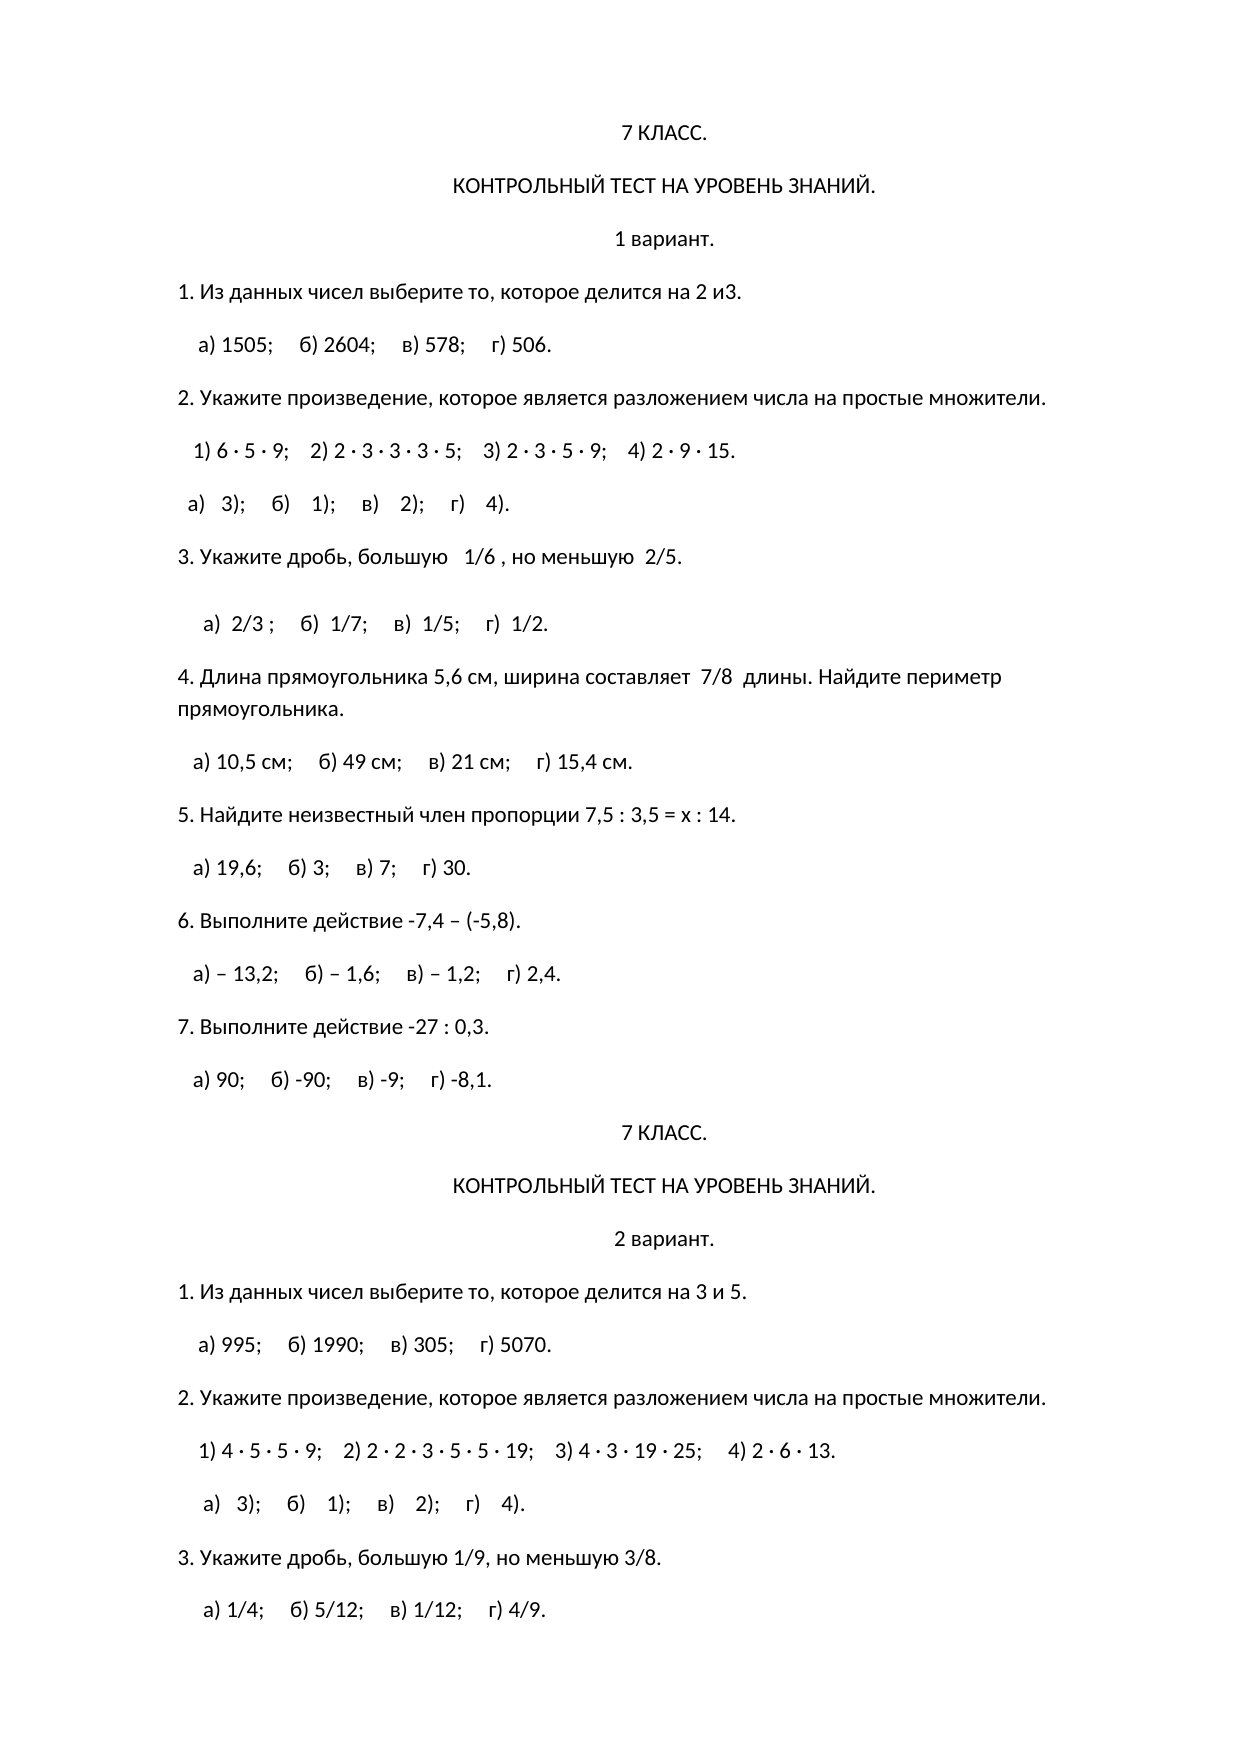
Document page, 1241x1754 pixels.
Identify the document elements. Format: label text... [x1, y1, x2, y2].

text 4. Длина прямоугольника , ширина составляет 7/8 длины. Найдите периметр прямоугольника. [177, 662, 1152, 722]
text а) 3); б) 1); в) 2); г) 4). [177, 1489, 1152, 1518]
text а) 90; б) -90; в) -9; г) -8,1. [177, 1065, 1152, 1093]
text 2 вариант. [177, 1224, 1152, 1252]
text а) 995; б) 1990; в) 305; г) 5070. [177, 1331, 1152, 1358]
text а) 1505; б) 2604; в) 578; г) 506. [177, 330, 1152, 358]
text а) ; б) ; в) ; г) . [177, 747, 1152, 775]
text 7 КЛАСС. [177, 1118, 1152, 1146]
text КОНТРОЛЬНЫЙ ТЕСТ НА УРОВЕНЬ ЗНАНИЙ. [177, 171, 1152, 199]
text 2. Укажите произведение, которое является разложением числа на простые множители. [177, 383, 1152, 411]
text 1. Из данных чисел выберите то, которое делится на 2 и3. [177, 277, 1152, 305]
text 6. Выполните действие -7,4 – (-5,8). [177, 906, 1152, 934]
text 7. Выполните действие -27 : 0,3. [177, 1012, 1152, 1040]
text 5. Найдите неизвестный член пропорции 7,5 : 3,5 = х : 14. [177, 800, 1152, 828]
text 1) 4 · 5 · 5 · 9; 2) 2 · 2 · 3 · 5 · 5 · 19; 3) 4 · 3 · 19 · 25; 4) 2 · 6 · 13. [177, 1437, 1152, 1464]
text 1) 6 · 5 · 9; 2) 2 · 3 · 3 · 3 · 5; 3) 2 · 3 · 5 · 9; 4) 2 · 9 · 15. [177, 436, 1152, 464]
text 3. Укажите дробь, большую 1/9, но меньшую 3/8. [177, 1543, 1152, 1571]
text 3. Укажите дробь, большую 1/6 , но меньшую 2/5. [177, 542, 1152, 570]
text 1. Из данных чисел выберите то, которое делится на 3 и 5. [177, 1277, 1152, 1306]
text 1 вариант. [177, 224, 1152, 252]
text а) 19,6; б) 3; в) 7; г) 30. [177, 853, 1152, 881]
text 2. Укажите произведение, которое является разложением числа на простые множители. [177, 1383, 1152, 1412]
text а) 3); б) 1); в) 2); г) 4). [177, 489, 1152, 517]
text а) 2/3 ; б) 1/7; в) 1/5; г) 1/2. [177, 595, 1152, 637]
text 7 КЛАСС. [177, 118, 1152, 146]
text а) – 13,2; б) – 1,6; в) – 1,2; г) 2,4. [177, 959, 1152, 987]
text КОНТРОЛЬНЫЙ ТЕСТ НА УРОВЕНЬ ЗНАНИЙ. [177, 1171, 1152, 1199]
text а) 1/4; б) 5/12; в) 1/12; г) 4/9. [177, 1596, 1152, 1624]
